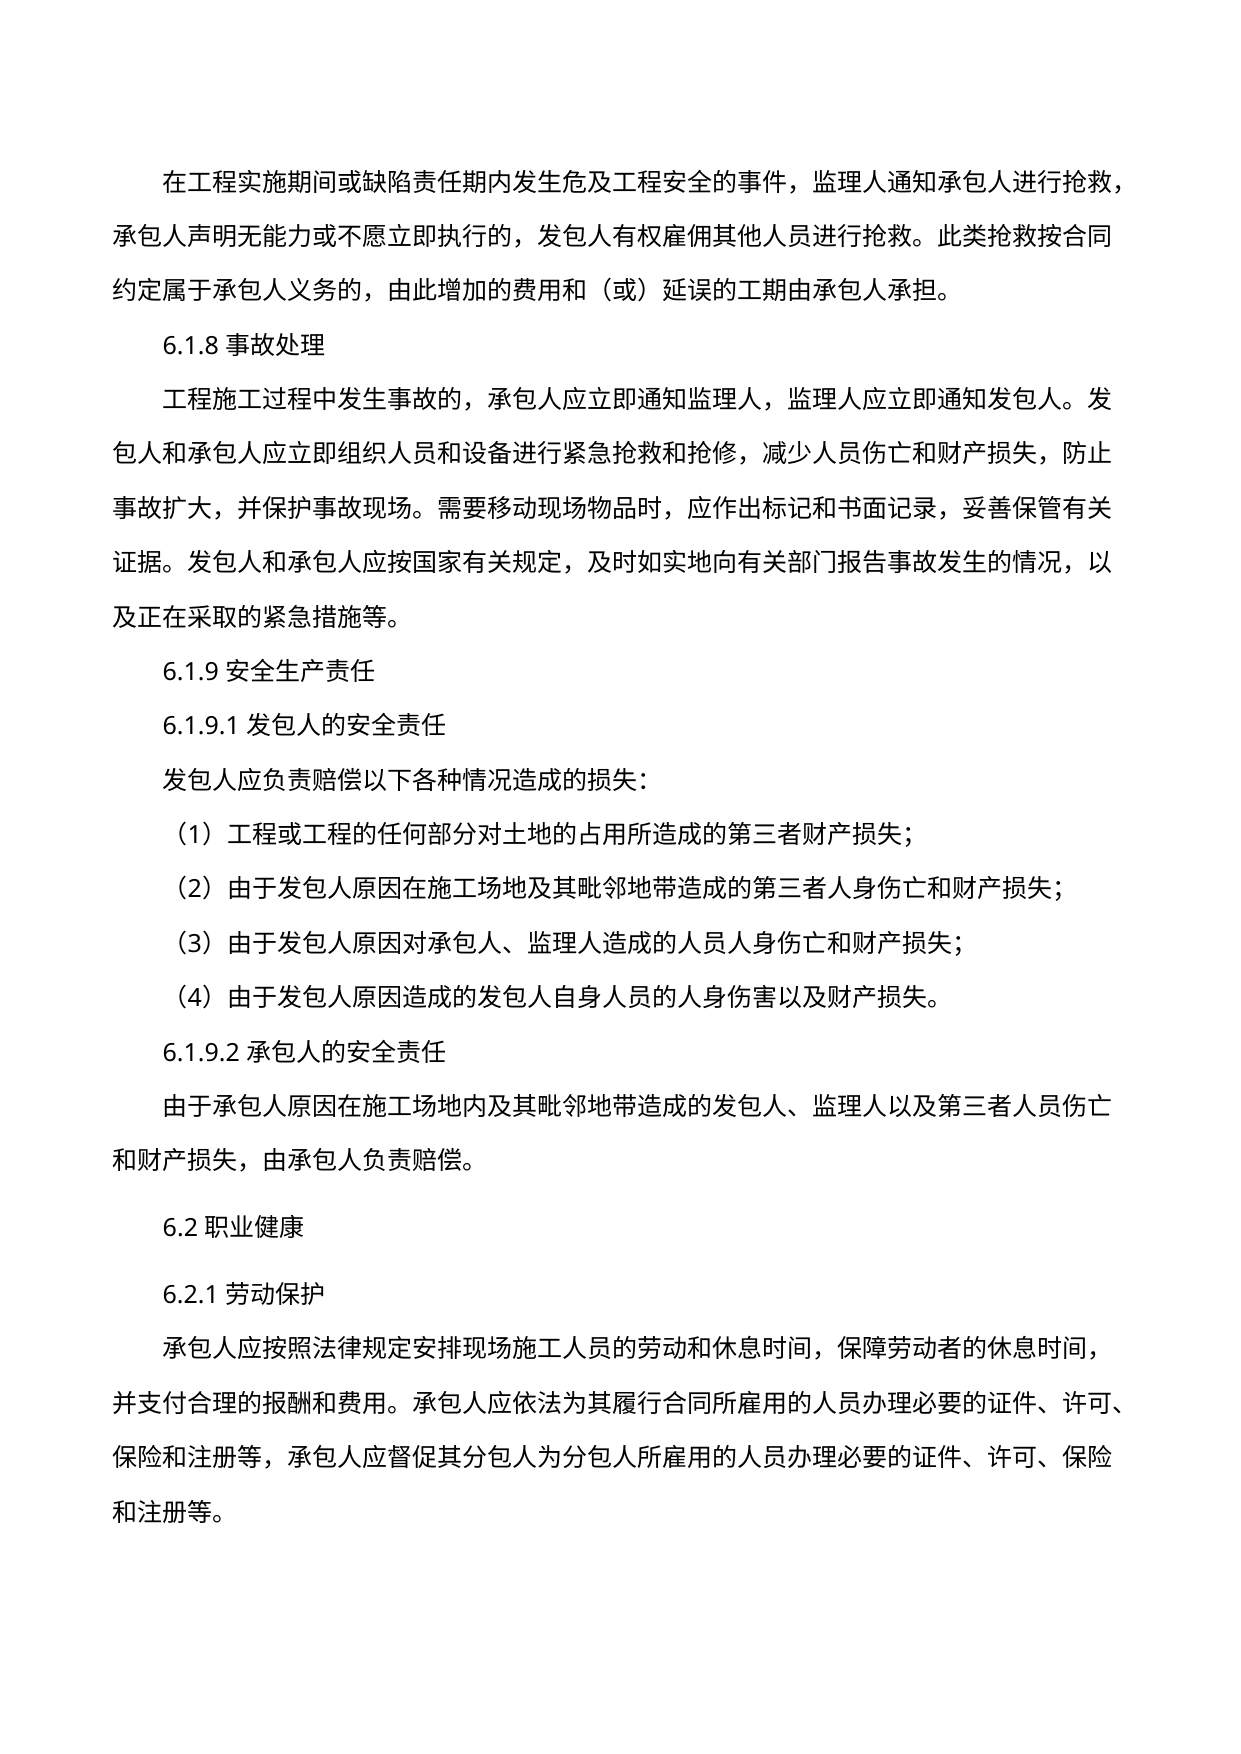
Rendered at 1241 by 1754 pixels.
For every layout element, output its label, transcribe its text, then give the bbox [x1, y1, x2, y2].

text （4）由于发包人原因造成的发包人自身人员的人身伤害以及财产损失。 [112, 978, 1128, 1014]
text 6.1.9.1 发包人的安全责任 [112, 706, 1128, 742]
text 发包人应负责赔偿以下各种情况造成的损失： [112, 760, 1128, 796]
text 6.1.9.2 承包人的安全责任 [112, 1032, 1128, 1068]
text （1）工程或工程的任何部分对土地的占用所造成的第三者财产损失； [112, 814, 1128, 851]
text 6.1.8 事故处理 [112, 325, 1128, 361]
text 工程施工过程中发生事故的，承包人应立即通知监理人，监理人应立即通知发包人。发包人和承包人应立即组织人员和设备进行紧急抢救和抢修，减少人员伤亡和财产损失，防止事故扩大，并保护事故现场。需要移动现场物品时，应作出标记和书面记录，妥善保管有关证据。发包人和承包人应按国家有关规定，及时如实地向有关部门报告事故发生的情况，以及正在采取的紧急措施等。 [112, 379, 1128, 633]
text 由于承包人原因在施工场地内及其毗邻地带造成的发包人、监理人以及第三者人员伤亡和财产损失，由承包人负责赔偿。 [112, 1086, 1128, 1177]
text （3）由于发包人原因对承包人、监理人造成的人员人身伤亡和财产损失； [112, 923, 1128, 959]
text 6.1.9 安全生产责任 [112, 651, 1128, 688]
subtitle 6.2 职业健康 [112, 1208, 1128, 1244]
text 在工程实施期间或缺陷责任期内发生危及工程安全的事件，监理人通知承包人进行抢救，承包人声明无能力或不愿立即执行的，发包人有权雇佣其他人员进行抢救。此类抢救按合同约定属于承包人义务的，由此增加的费用和（或）延误的工期由承包人承担。 [112, 162, 1128, 307]
text 6.2.1 劳动保护 [112, 1274, 1128, 1311]
text （2）由于发包人原因在施工场地及其毗邻地带造成的第三者人身伤亡和财产损失； [112, 869, 1128, 905]
text 承包人应按照法律规定安排现场施工人员的劳动和休息时间，保障劳动者的休息时间，并支付合理的报酬和费用。承包人应依法为其履行合同所雇用的人员办理必要的证件、许可、保险和注册等，承包人应督促其分包人为分包人所雇用的人员办理必要的证件、许可、保险和注册等。 [112, 1329, 1128, 1528]
